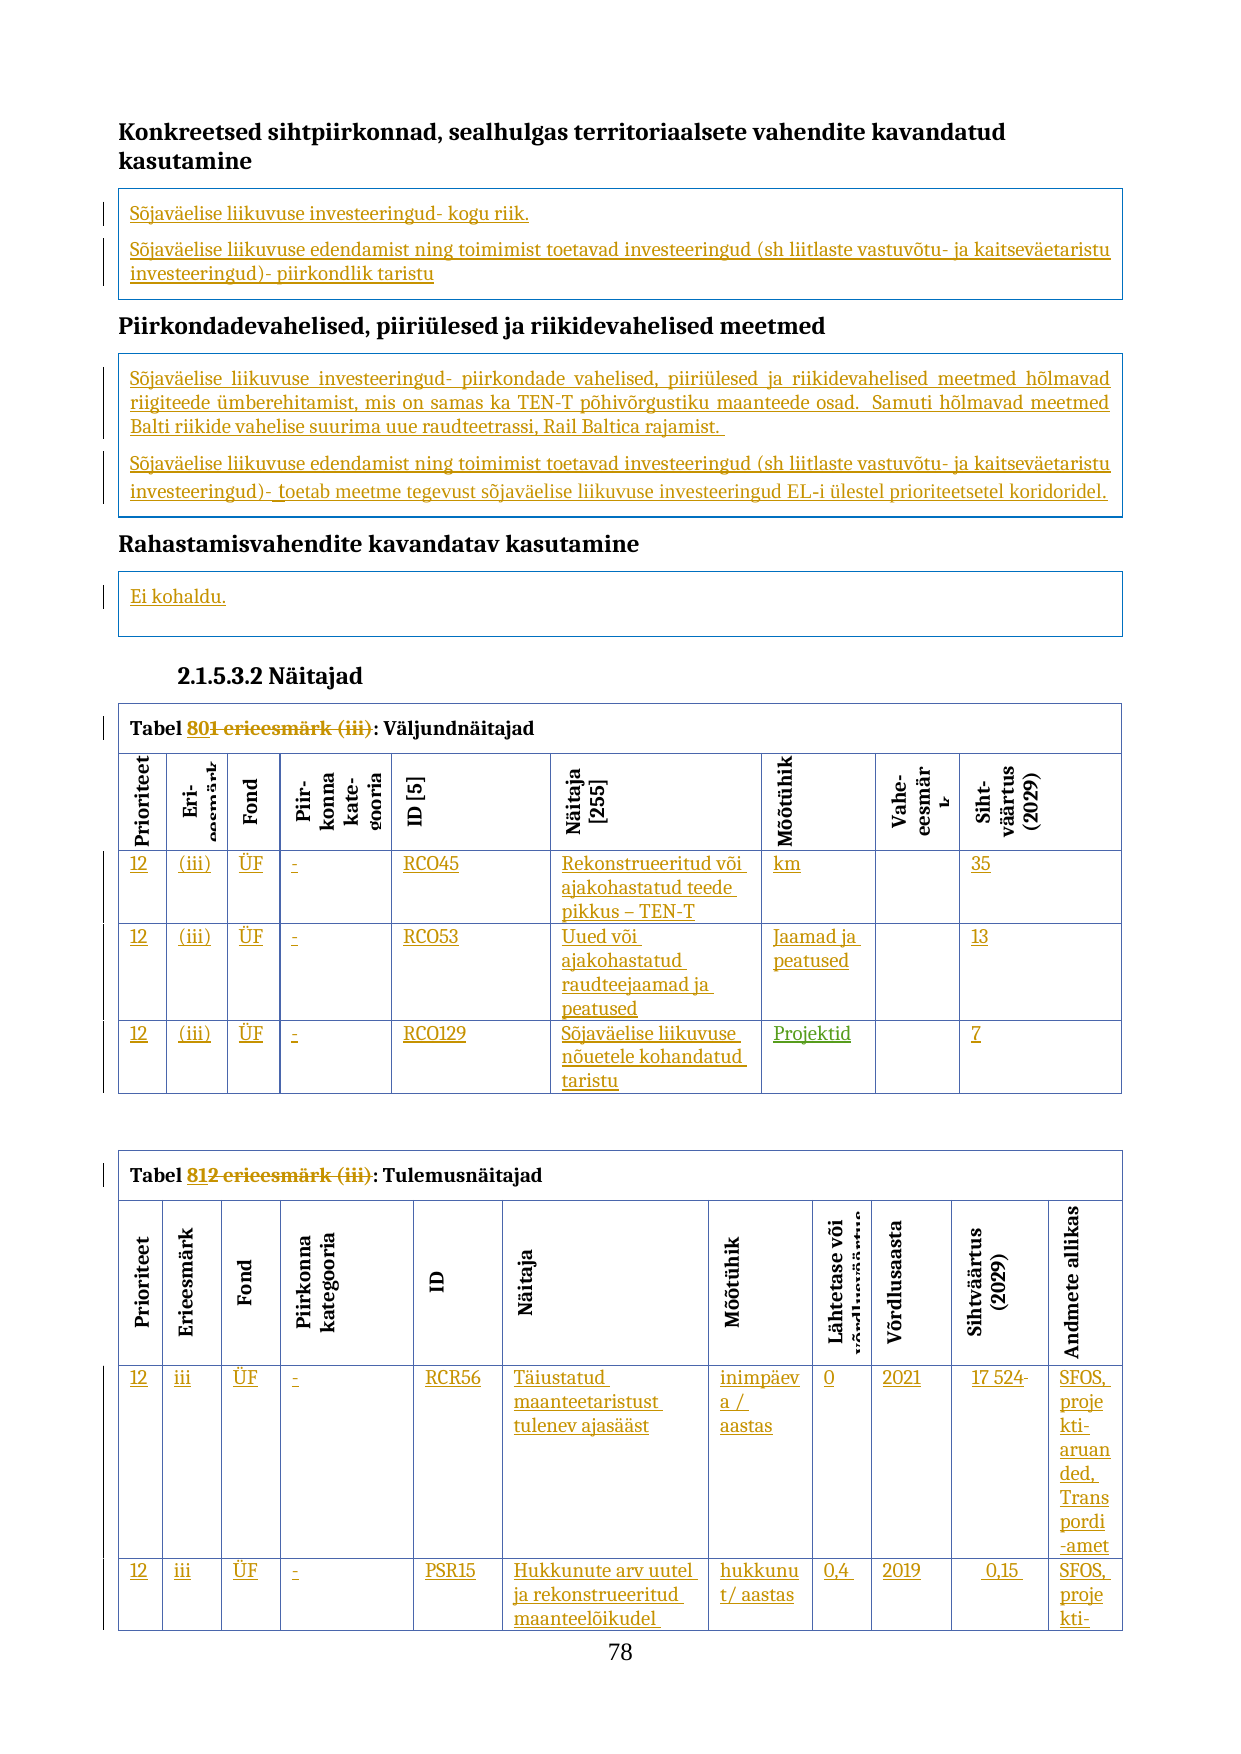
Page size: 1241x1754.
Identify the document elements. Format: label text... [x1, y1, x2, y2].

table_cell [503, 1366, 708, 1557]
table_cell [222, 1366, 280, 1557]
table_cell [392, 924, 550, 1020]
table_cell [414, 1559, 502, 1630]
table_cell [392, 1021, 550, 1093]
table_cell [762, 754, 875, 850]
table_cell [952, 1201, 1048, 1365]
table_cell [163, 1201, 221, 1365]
subtitle 2.1.5.3.2 Näitajad [177, 662, 1122, 690]
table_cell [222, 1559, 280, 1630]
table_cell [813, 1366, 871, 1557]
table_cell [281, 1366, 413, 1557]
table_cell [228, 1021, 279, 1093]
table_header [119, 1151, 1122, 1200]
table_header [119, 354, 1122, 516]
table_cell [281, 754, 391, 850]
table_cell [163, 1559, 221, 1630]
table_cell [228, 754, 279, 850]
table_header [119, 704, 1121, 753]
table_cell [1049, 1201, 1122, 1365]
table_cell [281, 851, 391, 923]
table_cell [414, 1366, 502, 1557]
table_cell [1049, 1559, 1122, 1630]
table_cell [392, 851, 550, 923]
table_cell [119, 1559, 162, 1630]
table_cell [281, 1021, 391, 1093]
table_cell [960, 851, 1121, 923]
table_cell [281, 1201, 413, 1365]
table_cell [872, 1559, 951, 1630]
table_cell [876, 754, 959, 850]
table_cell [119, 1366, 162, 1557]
text Konkreetsed sihtpiirkonnad, sealhulgas territoriaalsete vahendite kavandatud kasutamine [118, 118, 1122, 176]
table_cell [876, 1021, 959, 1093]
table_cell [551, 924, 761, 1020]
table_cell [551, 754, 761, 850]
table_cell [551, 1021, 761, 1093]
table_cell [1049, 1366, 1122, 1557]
text Piirkondadevahelised, piiriülesed ja riikidevahelised meetmed [118, 312, 1122, 341]
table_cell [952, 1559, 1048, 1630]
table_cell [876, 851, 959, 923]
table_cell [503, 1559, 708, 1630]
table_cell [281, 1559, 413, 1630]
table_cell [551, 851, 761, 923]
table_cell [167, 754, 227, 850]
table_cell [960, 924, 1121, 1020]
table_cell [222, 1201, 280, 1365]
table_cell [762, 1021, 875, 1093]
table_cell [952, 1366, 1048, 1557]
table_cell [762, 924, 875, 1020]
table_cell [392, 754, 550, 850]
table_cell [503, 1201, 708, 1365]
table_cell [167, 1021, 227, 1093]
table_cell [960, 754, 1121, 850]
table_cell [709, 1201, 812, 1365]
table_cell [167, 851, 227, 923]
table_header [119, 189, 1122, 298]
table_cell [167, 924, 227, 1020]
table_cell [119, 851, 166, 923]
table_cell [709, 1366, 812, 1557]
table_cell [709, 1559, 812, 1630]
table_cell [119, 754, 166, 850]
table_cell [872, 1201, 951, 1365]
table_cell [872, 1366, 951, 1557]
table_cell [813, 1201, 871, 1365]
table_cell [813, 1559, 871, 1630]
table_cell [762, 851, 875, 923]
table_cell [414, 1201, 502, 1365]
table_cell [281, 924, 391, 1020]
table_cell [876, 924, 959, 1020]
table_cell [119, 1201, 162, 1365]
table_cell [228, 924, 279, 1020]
text Rahastamisvahendite kavandatav kasutamine [118, 530, 1122, 559]
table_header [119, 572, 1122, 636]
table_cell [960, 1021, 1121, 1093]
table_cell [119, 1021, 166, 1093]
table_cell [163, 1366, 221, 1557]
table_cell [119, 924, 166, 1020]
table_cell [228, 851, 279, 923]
